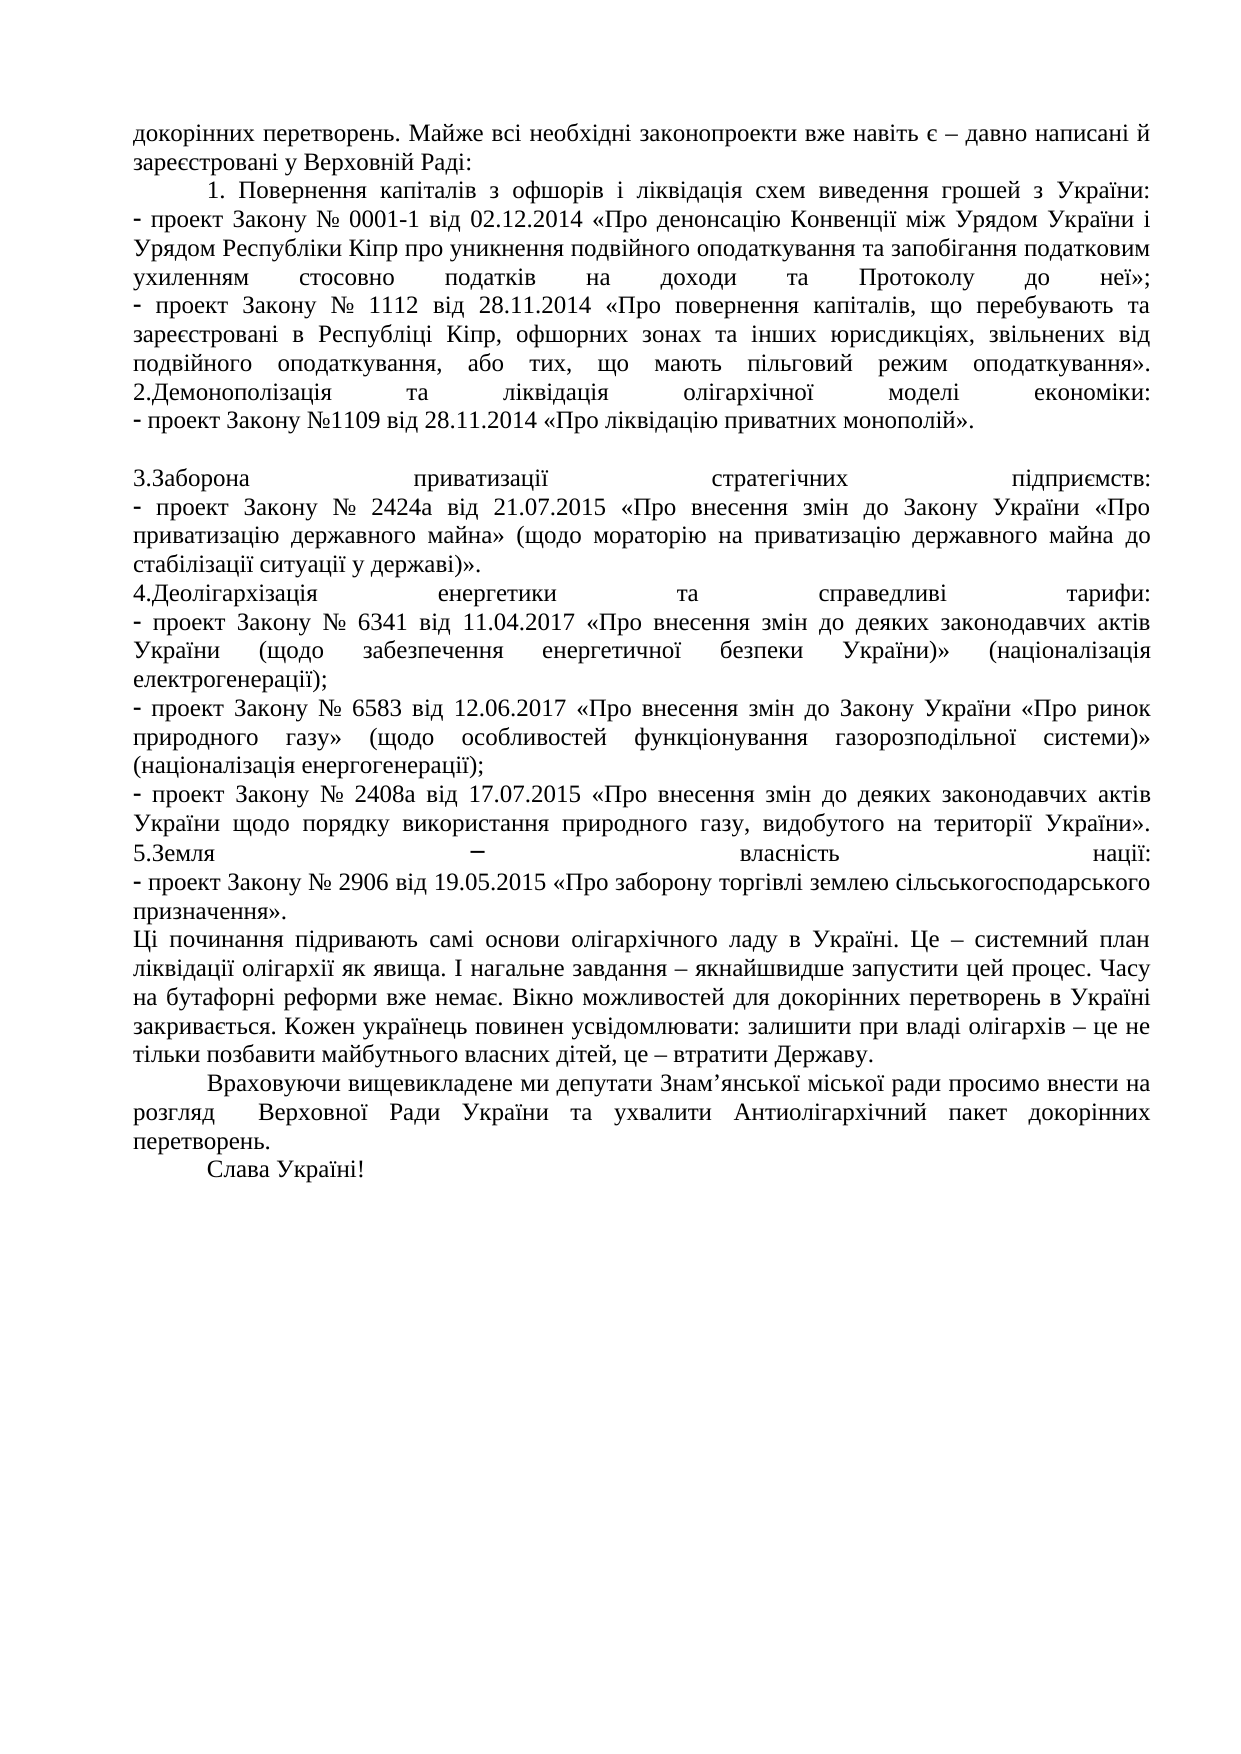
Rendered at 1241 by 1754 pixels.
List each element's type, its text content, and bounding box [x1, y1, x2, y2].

text Слава Україні! [133, 1154, 1152, 1183]
text проект Закону № 2408а від 17.07.2015 «Про внесення змін до деяких законодавчих актів України щодо порядку використання природного газу, видобутого на території України». 5.Земля ‒ власність нації: проект Закону № 2906 від 19.05.2015 «Про заборону торгівлі землею сільськогосподарського призначення». [133, 779, 1152, 924]
text Ці починання підривають самі основи олігархічного ладу в Україні. Це – системний план ліквідації олігархії як явища. І нагальне завдання – якнайшвидше запустити цей процес. Часу на бутафорні реформи вже немає. Вікно можливостей для докорінних перетворень в Україні закривається. Кожен українець повинен усвідомлювати: залишити при владі олігархів – це не тільки позбавити майбутнього власних дітей, це – втратити Державу. [133, 924, 1152, 1068]
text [133, 118, 1152, 176]
text 1. Повернення капіталів з офшорів i ліквідація схем виведення грошей з України: проект Закону № 0001-1 від 02.12.2014 «Про денонсацію Конвенції між Урядом України і Урядом Республіки Кіпр про уникнення подвійного оподаткування та запобігання податковим ухиленням стосовно податків на доходи та Протоколу до неї»; проект Закону № 1112 від 28.11.2014 «Про повернення капіталів, що перебувають та зареєстровані в Республіці Кіпр, офшорних зонах та інших юрисдикціях, звільнених від подвійного оподаткування, або тих, що мають пільговий режим оподаткування». 2.Демонополізація та ліквідація олігархічної моделі економіки: проект Закону №1109 від 28.11.2014 «Про ліквідацію приватних монополій». [133, 176, 1152, 434]
text 4.Деолігархізація енергетики та справедливі тарифи: проект Закону № 6341 від 11.04.2017 «Про внесення змін до деяких законодавчих актів України (щодо забезпечення енергетичної безпеки України)» (націоналізація електрогенерації); проект Закону № 6583 від 12.06.2017 «Про внесення змін до Закону України «Про ринок природного газу» (щодо особливостей функціонування газорозподільної системи)» (націоналізація енергогенерації); [133, 578, 1152, 779]
text 3.Заборона приватизації стратегічних підприємств: проект Закону № 2424а від 21.07.2015 «Про внесення змін до Закону України «Про приватизацію державного майна» (щодо мораторію на приватизацію державного майна до стабілізації ситуації у державі)». [133, 434, 1152, 578]
text Враховуючи вищевикладене ми депутати Знам’янської міської ради просимо внести на розгляд Верховної Ради України та ухвалити Антиолігархічний пакет докорінних перетворень. [133, 1068, 1152, 1154]
